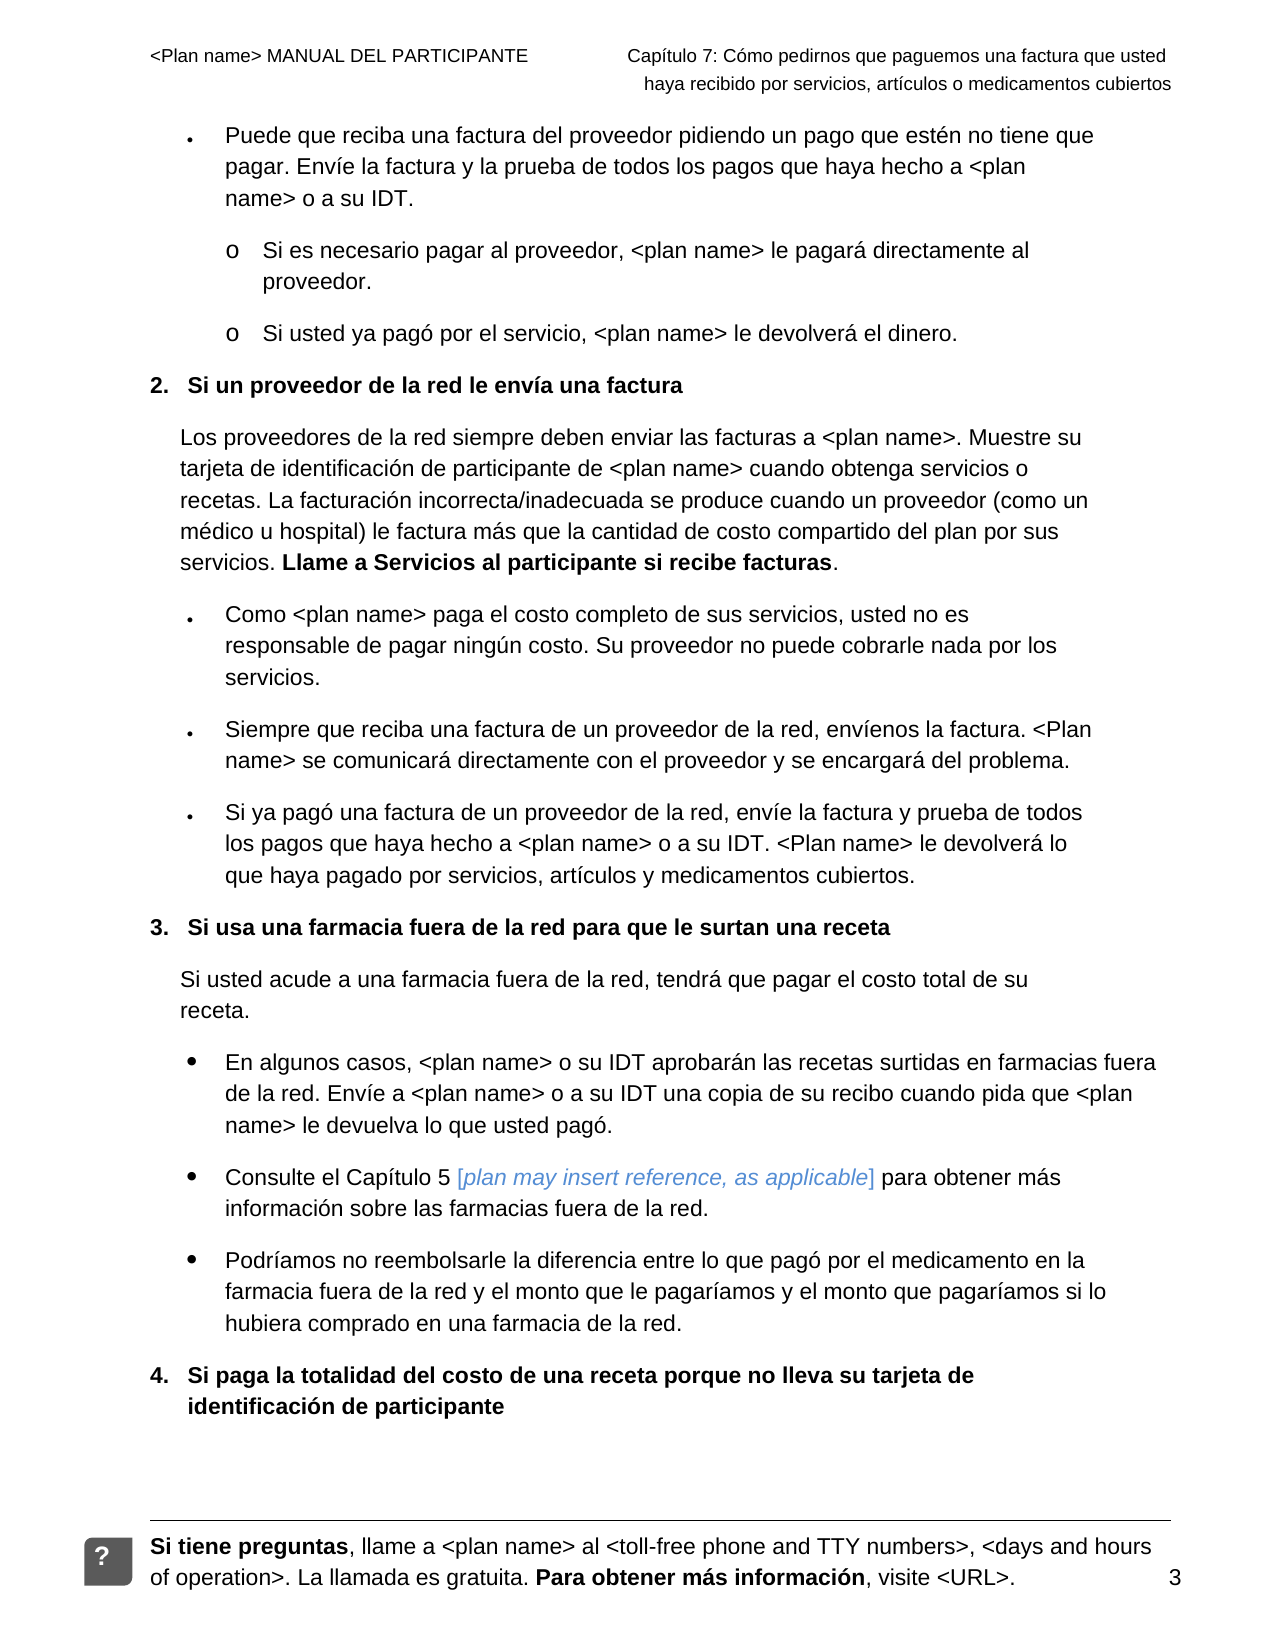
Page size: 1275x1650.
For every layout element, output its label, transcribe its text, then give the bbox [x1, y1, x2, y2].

text Los proveedores de la red siempre deben enviar las facturas a <plan name>. Muestre su tarjeta de identificación de participante de <plan name> cuando obtenga servicios o recetas. La facturación incorrecta/inadecuada se produce cuando un proveedor (como un médico u hospital) le factura más que la cantidad de costo compartido del plan por sus servicios. Llame a Servicios al participante si recibe facturas. [180, 421, 1096, 577]
list Si usted ya pagó por el servicio, <plan name> le devolverá el dinero. [225, 316, 1096, 348]
list Siempre que reciba una factura de un proveedor de la red, envíenos la factura. <Plan name> se comunicará directamente con el proveedor y se encargará del problema. [187, 712, 1096, 775]
list Si es necesario pagar al proveedor, <plan name> le pagará directamente al proveedor. [225, 233, 1096, 296]
list Consulte el Capítulo 5 [plan may insert reference, as applicable] para obtener más información sobre las farmacias fuera de la red. [187, 1160, 1171, 1223]
text Si usted acude a una farmacia fuera de la red, tendrá que pagar el costo total de su receta. [180, 962, 1096, 1025]
list Si paga la totalidad del costo de una receta porque no lleva su tarjeta de identificación de participante [150, 1358, 1096, 1421]
list Si usa una farmacia fuera de la red para que le surtan una receta [150, 910, 1096, 941]
list Si un proveedor de la red le envía una factura [150, 368, 1096, 400]
list Puede que reciba una factura del proveedor pidiendo un pago que estén no tiene que pagar. Envíe la factura y la prueba de todos los pagos que haya hecho a <plan name> o a su IDT. [187, 118, 1096, 212]
list Si ya pagó una factura de un proveedor de la red, envíe la factura y prueba de todos los pagos que haya hecho a <plan name> o a su IDT. <Plan name> le devolverá lo que haya pagado por servicios, artículos y medicamentos cubiertos. [187, 796, 1096, 889]
list Como <plan name> paga el costo completo de sus servicios, usted no es responsable de pagar ningún costo. Su proveedor no puede cobrarle nada por los servicios. [187, 598, 1096, 691]
list Podríamos no reembolsarle la diferencia entre lo que pagó por el medicamento en la farmacia fuera de la red y el monto que le pagaríamos y el monto que pagaríamos si lo hubiera comprado en una farmacia de la red. [187, 1243, 1171, 1337]
list En algunos casos, <plan name> o su IDT aprobarán las recetas surtidas en farmacias fuera de la red. Envíe a <plan name> o a su IDT una copia de su recibo cuando pida que <plan name> le devuelva lo que usted pagó. [187, 1046, 1171, 1139]
